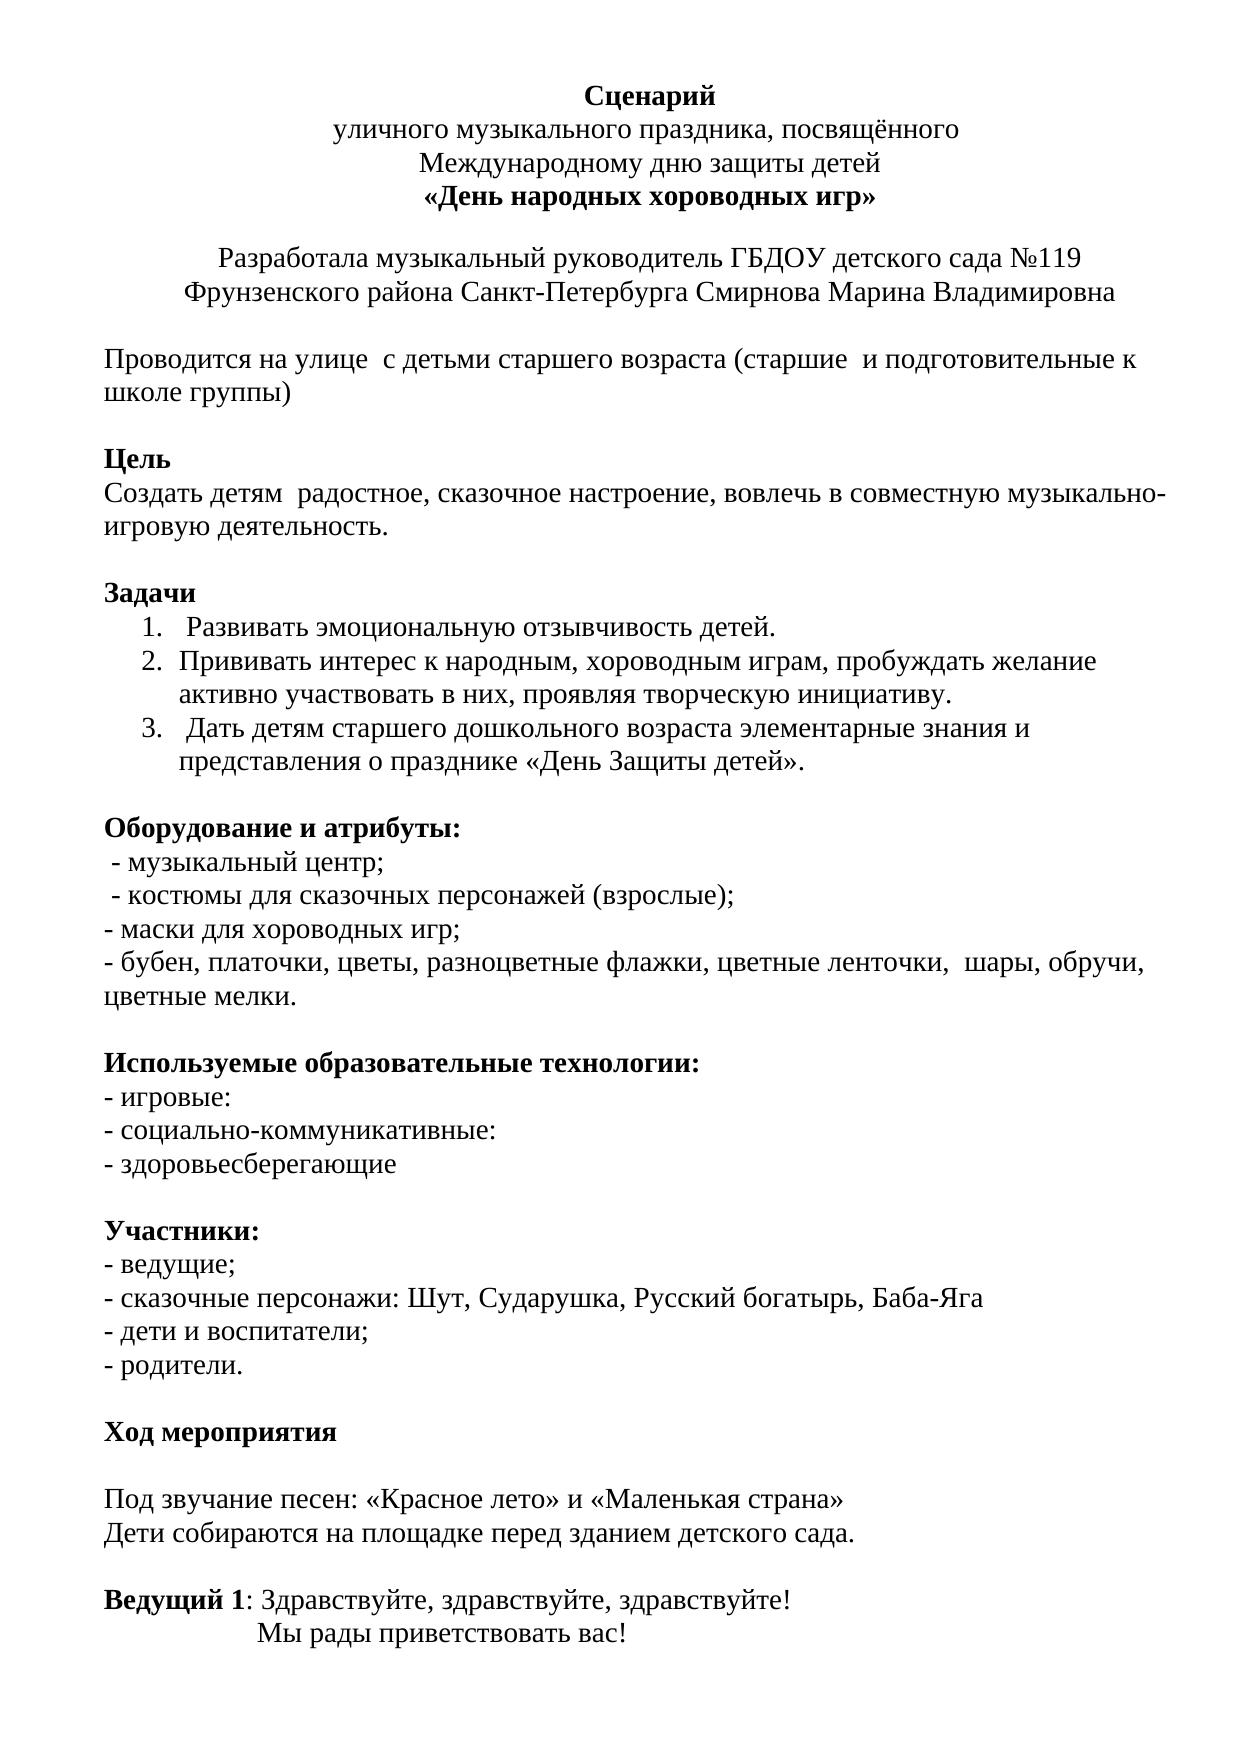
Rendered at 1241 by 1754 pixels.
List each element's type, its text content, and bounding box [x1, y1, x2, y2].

text Участники: [103, 1213, 1196, 1246]
text - здоровьесберегающие [103, 1146, 1196, 1179]
list Прививать интерес к народным, хороводным играм, пробуждать желание активно участвовать в них, проявляя творческую инициативу. [141, 643, 1196, 710]
text - родители. [103, 1347, 1196, 1381]
text - музыкальный центр; [103, 844, 1196, 877]
list Развивать эмоциональную отзывчивость детей. [141, 609, 1196, 643]
text - сказочные персонажи: Шут, Сударушка, Русский богатырь, Баба-Яга [103, 1280, 1196, 1313]
text - костюмы для сказочных персонажей (взрослые); [103, 877, 1196, 911]
text уличного музыкального праздника, посвящённого Международному дню защиты детей [103, 111, 1196, 178]
text - игровые: [103, 1079, 1196, 1112]
text Цель [103, 441, 1196, 475]
text Оборудование и атрибуты: [103, 810, 1196, 844]
text Используемые образовательные технологии: [103, 1045, 1196, 1079]
text Разработала музыкальный руководитель ГБДОУ детского сада №119 [103, 240, 1196, 274]
text Дети собираются на площадке перед зданием детского сада. [103, 1515, 1196, 1548]
text - бубен, платочки, цветы, разноцветные флажки, цветные ленточки, шары, обручи, цветные мелки. [103, 944, 1196, 1012]
text - дети и воспитатели; [103, 1313, 1196, 1347]
text «День народных хороводных игр» [103, 178, 1196, 212]
text Ведущий 1: Здравствуйте, здравствуйте, здравствуйте! [103, 1582, 1196, 1615]
text - социально-коммуникативные: [103, 1112, 1196, 1146]
text Ход мероприятия [103, 1414, 1196, 1448]
text Сценарий [103, 78, 1196, 111]
text Создать детям радостное, сказочное настроение, вовлечь в совместную музыкально-игровую деятельность. [103, 475, 1196, 542]
text - маски для хороводных игр; [103, 911, 1196, 944]
text - ведущие; [103, 1246, 1196, 1280]
text Фрунзенского района Санкт-Петербурга Смирнова Марина Владимировна [103, 274, 1196, 307]
text Под звучание песен: «Красное лето» и «Маленькая страна» [103, 1481, 1196, 1515]
text Проводится на улице с детьми старшего возраста (старшие и подготовительные к школе группы) [103, 341, 1196, 408]
list Дать детям старшего дошкольного возраста элементарные знания и представления о празднике «День Защиты детей». [141, 710, 1196, 777]
text Задачи [103, 576, 1196, 609]
text Мы рады приветствовать вас! [103, 1615, 1196, 1649]
